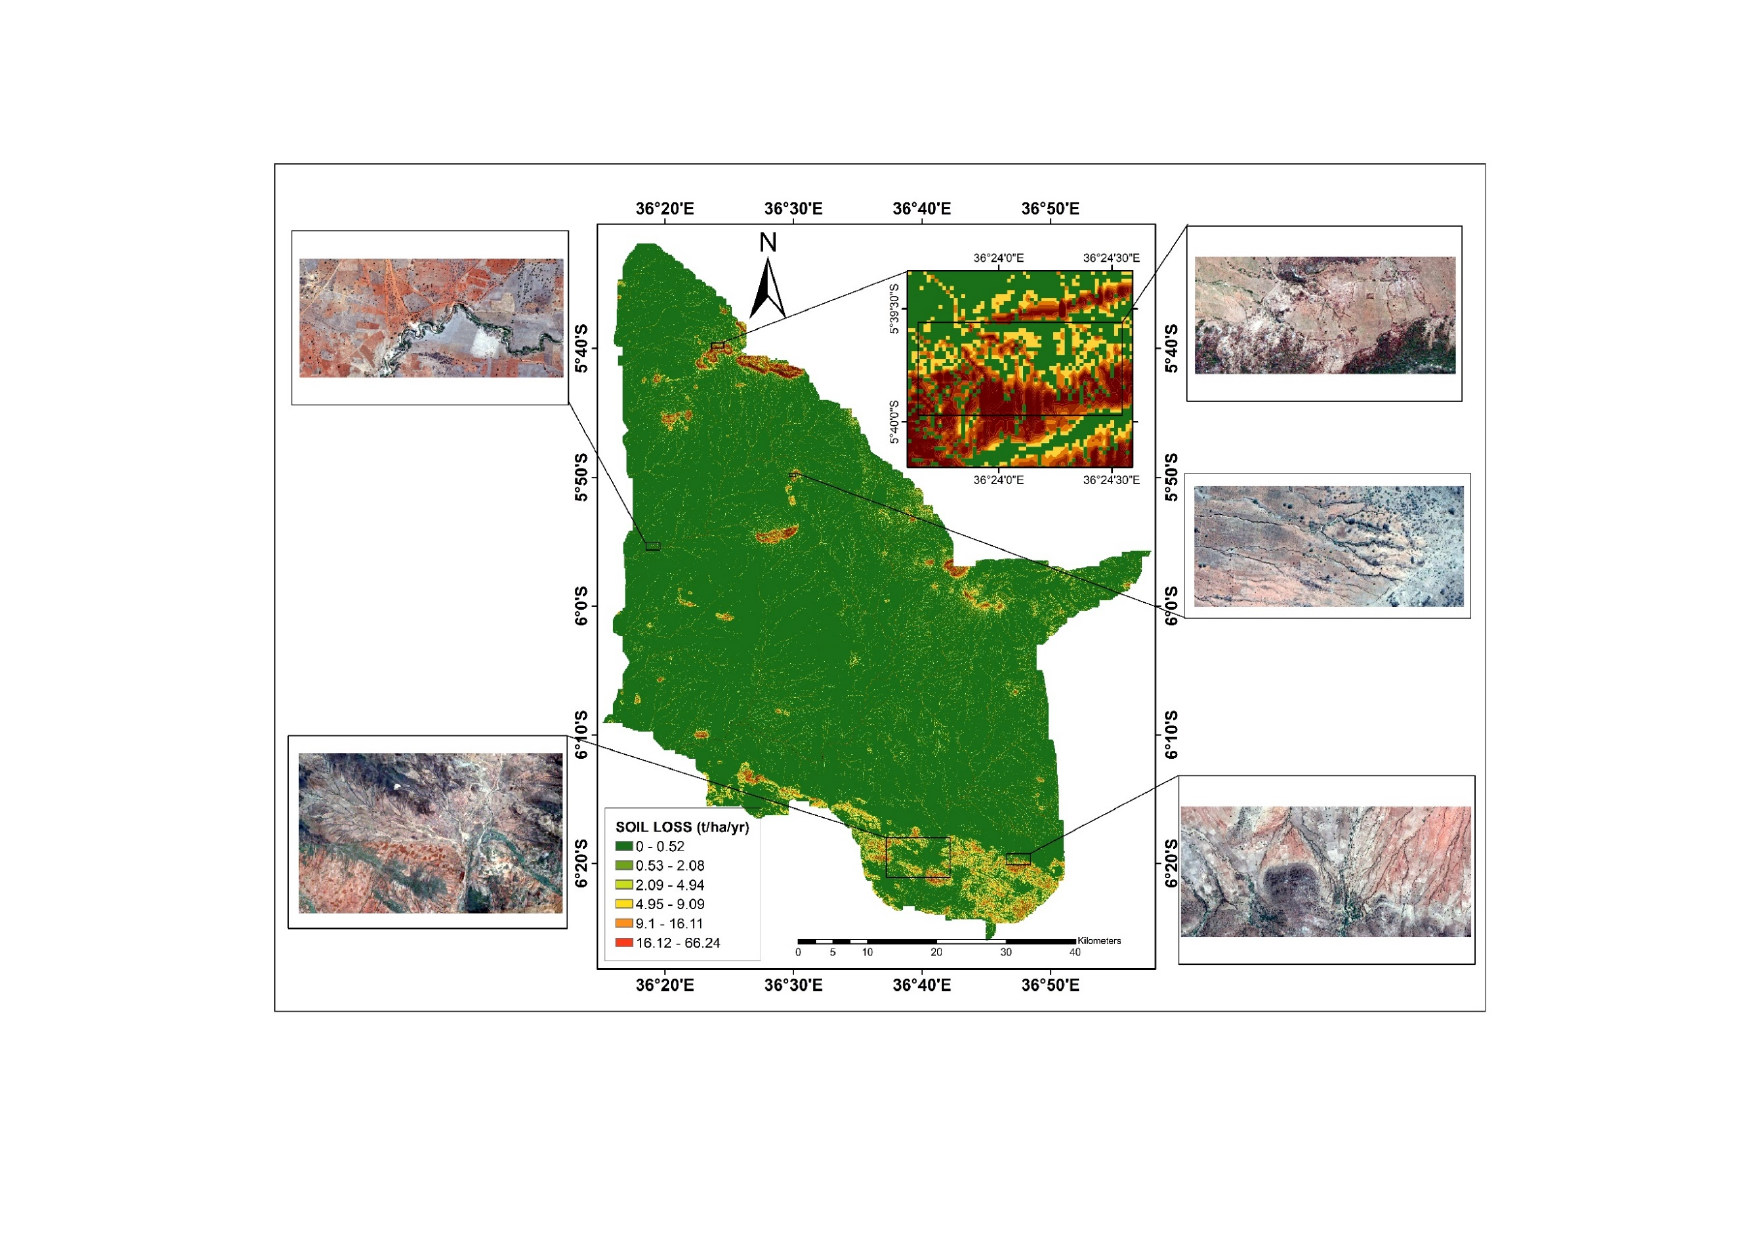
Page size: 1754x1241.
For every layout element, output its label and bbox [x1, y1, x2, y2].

picture [256, 150, 1498, 1029]
